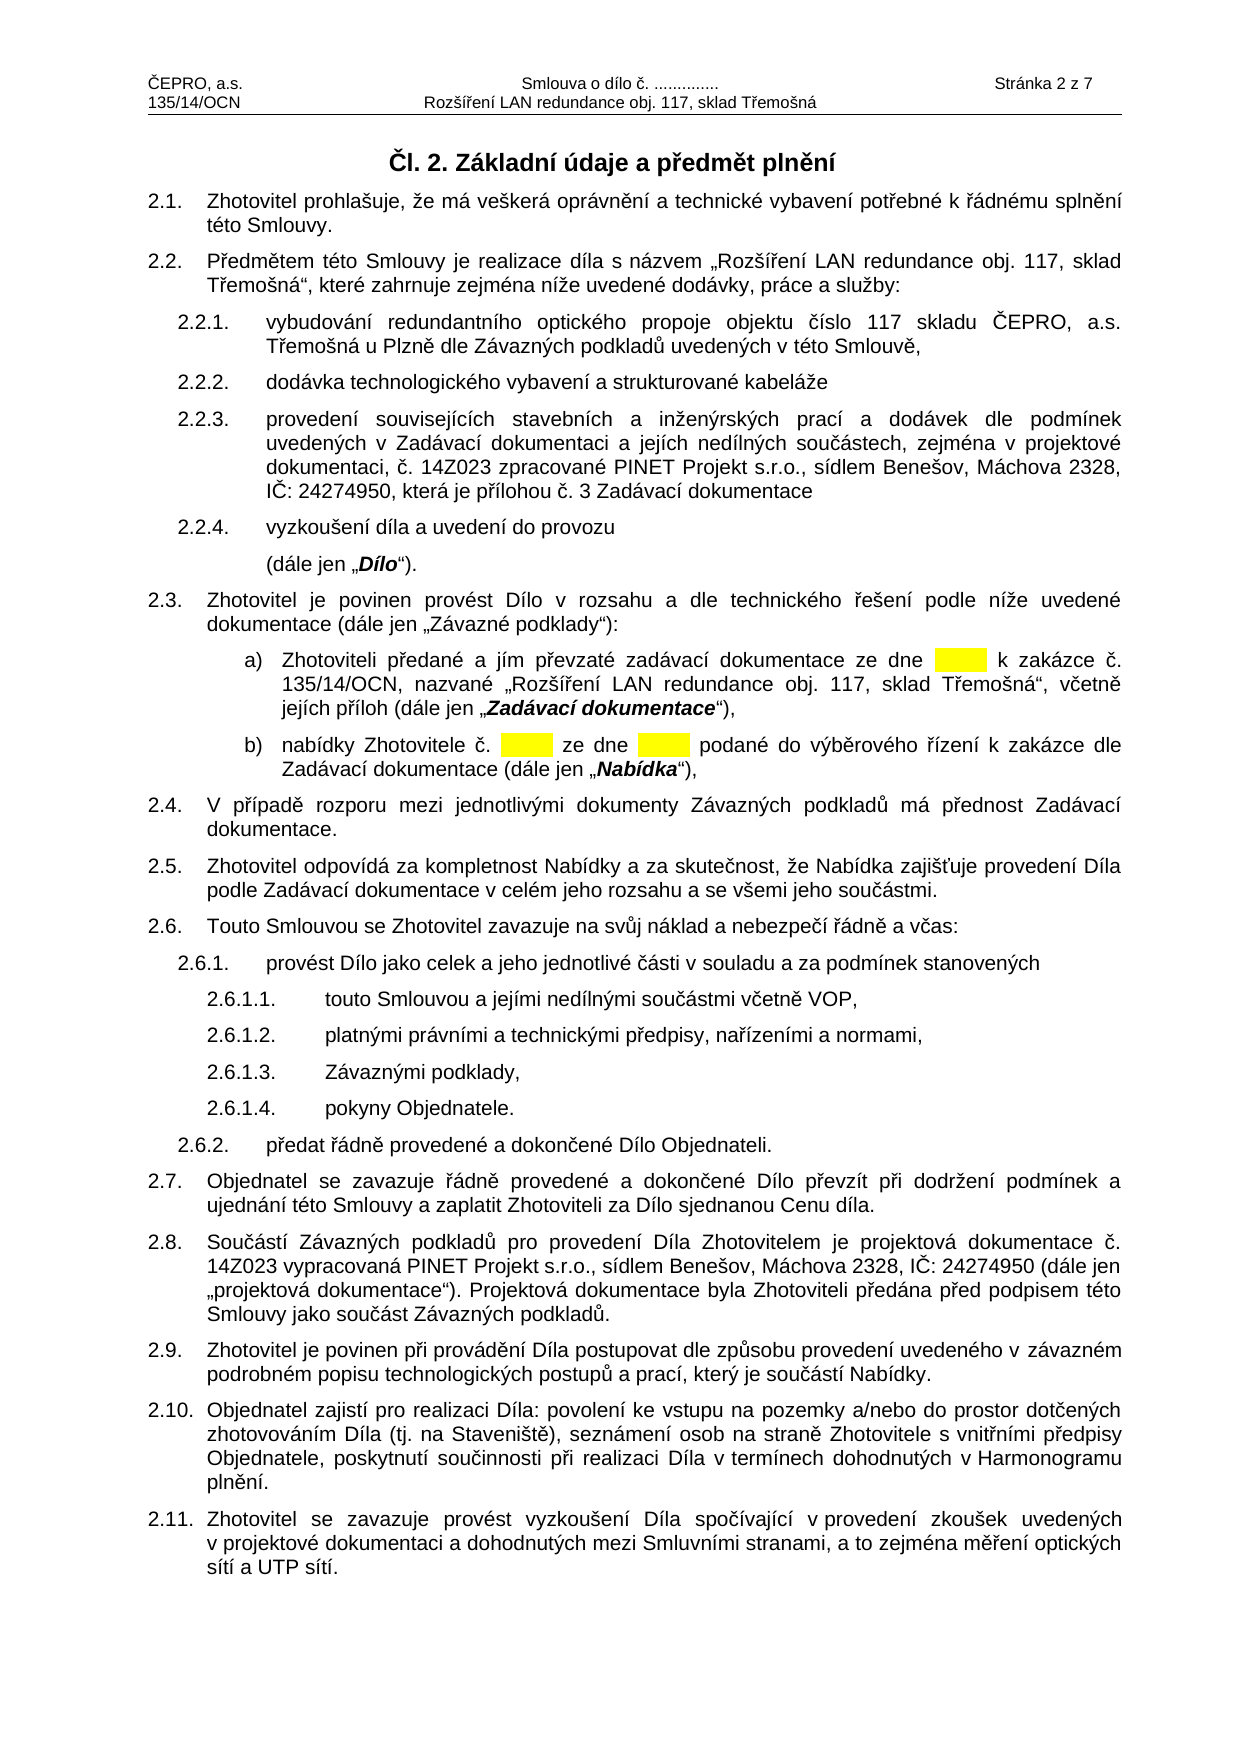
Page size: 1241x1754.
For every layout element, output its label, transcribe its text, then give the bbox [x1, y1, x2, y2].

list nabídky Zhotovitele č. ze dne podané do výběrového řízení k zakázce dle Zadávací dokumentace (dále jen „Nabídka“), [244, 733, 1122, 781]
list pokyny Objednatele. [207, 1096, 1122, 1120]
text Zhotovitel prohlašuje, že má veškerá oprávnění a technické vybavení potřebné k řádnému splnění této Smlouvy. [148, 189, 1122, 237]
text Zhotovitel je povinen provést Dílo v rozsahu a dle technického řešení podle níže uvedené dokumentace (dále jen „Závazné podklady“): [148, 588, 1122, 636]
list provést Dílo jako celek a jeho jednotlivé části v souladu a za podmínek stanovených [177, 950, 1122, 974]
list Objednatel se zavazuje řádně provedené a dokončené Dílo převzít při dodržení podmínek a ujednání této Smlouvy a zaplatit Zhotoviteli za Dílo sjednanou Cenu díla. [148, 1169, 1122, 1217]
list (dále jen „Dílo“). [266, 551, 1122, 575]
text Zhotovitel je povinen při provádění Díla postupovat dle způsobu provedení uvedeného v závazném podrobném popisu technologických postupů a prací, který je součástí Nabídky. [148, 1338, 1122, 1386]
list touto Smlouvou a jejími nedílnými součástmi včetně VOP, [207, 987, 1122, 1011]
text Součástí Závazných podkladů pro provedení Díla Zhotovitelem je projektová dokumentace č. 14Z023 vypracovaná PINET Projekt s.r.o., sídlem Benešov, Máchova 2328, IČ: 24274950 (dále jen „projektová dokumentace“). Projektová dokumentace byla Zhotoviteli předána před podpisem této Smlouvy jako součást Závazných podkladů. [148, 1229, 1122, 1325]
text vybudování redundantního optického propoje objektu číslo 117 skladu ČEPRO, a.s. Třemošná u Plzně dle Závazných podkladů uvedených v této Smlouvě, [177, 310, 1122, 358]
text Předmětem této Smlouvy je realizace díla s názvem „Rozšíření LAN redundance obj. 117, sklad Třemošná“, které zahrnuje zejména níže uvedené dodávky, práce a služby: [148, 249, 1122, 297]
list Objednatel zajistí pro realizaci Díla: povolení ke vstupu na pozemky a/nebo do prostor dotčených zhotovováním Díla (tj. na Staveniště), seznámení osob na straně Zhotovitele s vnitřními předpisy Objednatele, poskytnutí součinnosti při realizaci Díla v termínech dohodnutých v Harmonogramu plnění. [148, 1398, 1122, 1494]
list Zhotoviteli předané a jím převzaté zadávací dokumentace ze dne k zakázce č. 135/14/OCN, nazvané „Rozšíření LAN redundance obj. 117, sklad Třemošná“, včetně jejích příloh (dále jen „Zadávací dokumentace“), [244, 648, 1122, 720]
list platnými právními a technickými předpisy, nařízeními a normami, [207, 1023, 1122, 1047]
list Zhotovitel se zavazuje provést vyzkoušení Díla spočívající v provedení zkoušek uvedených v projektové dokumentaci a dohodnutých mezi Smluvními stranami, a to zejména měření optických sítí a UTP sítí. [148, 1507, 1122, 1578]
text Základní údaje a předmět plnění [102, 148, 1122, 176]
list předat řádně provedené a dokončené Dílo Objednateli. [177, 1133, 1122, 1157]
text provedení souvisejících stavebních a inženýrských prací a dodávek dle podmínek uvedených v Zadávací dokumentaci a jejích nedílných součástech, zejména v projektové dokumentaci, č. 14Z023 zpracované PINET Projekt s.r.o., sídlem Benešov, Máchova 2328, IČ: 24274950, která je přílohou č. 3 Zadávací dokumentace [177, 407, 1122, 502]
text dodávka technologického vybavení a strukturované kabeláže [177, 370, 1122, 394]
list Závaznými podklady, [207, 1060, 1122, 1084]
list Touto Smlouvou se Zhotovitel zavazuje na svůj náklad a nebezpečí řádně a včas: [148, 914, 1122, 938]
text Zhotovitel odpovídá za kompletnost Nabídky a za skutečnost, že Nabídka zajišťuje provedení Díla podle Zadávací dokumentace v celém jeho rozsahu a se všemi jeho součástmi. [148, 853, 1122, 901]
list vyzkoušení díla a uvedení do provozu [177, 515, 1122, 539]
text V případě rozporu mezi jednotlivými dokumenty Závazných podkladů má přednost Zadávací dokumentace. [148, 793, 1122, 841]
